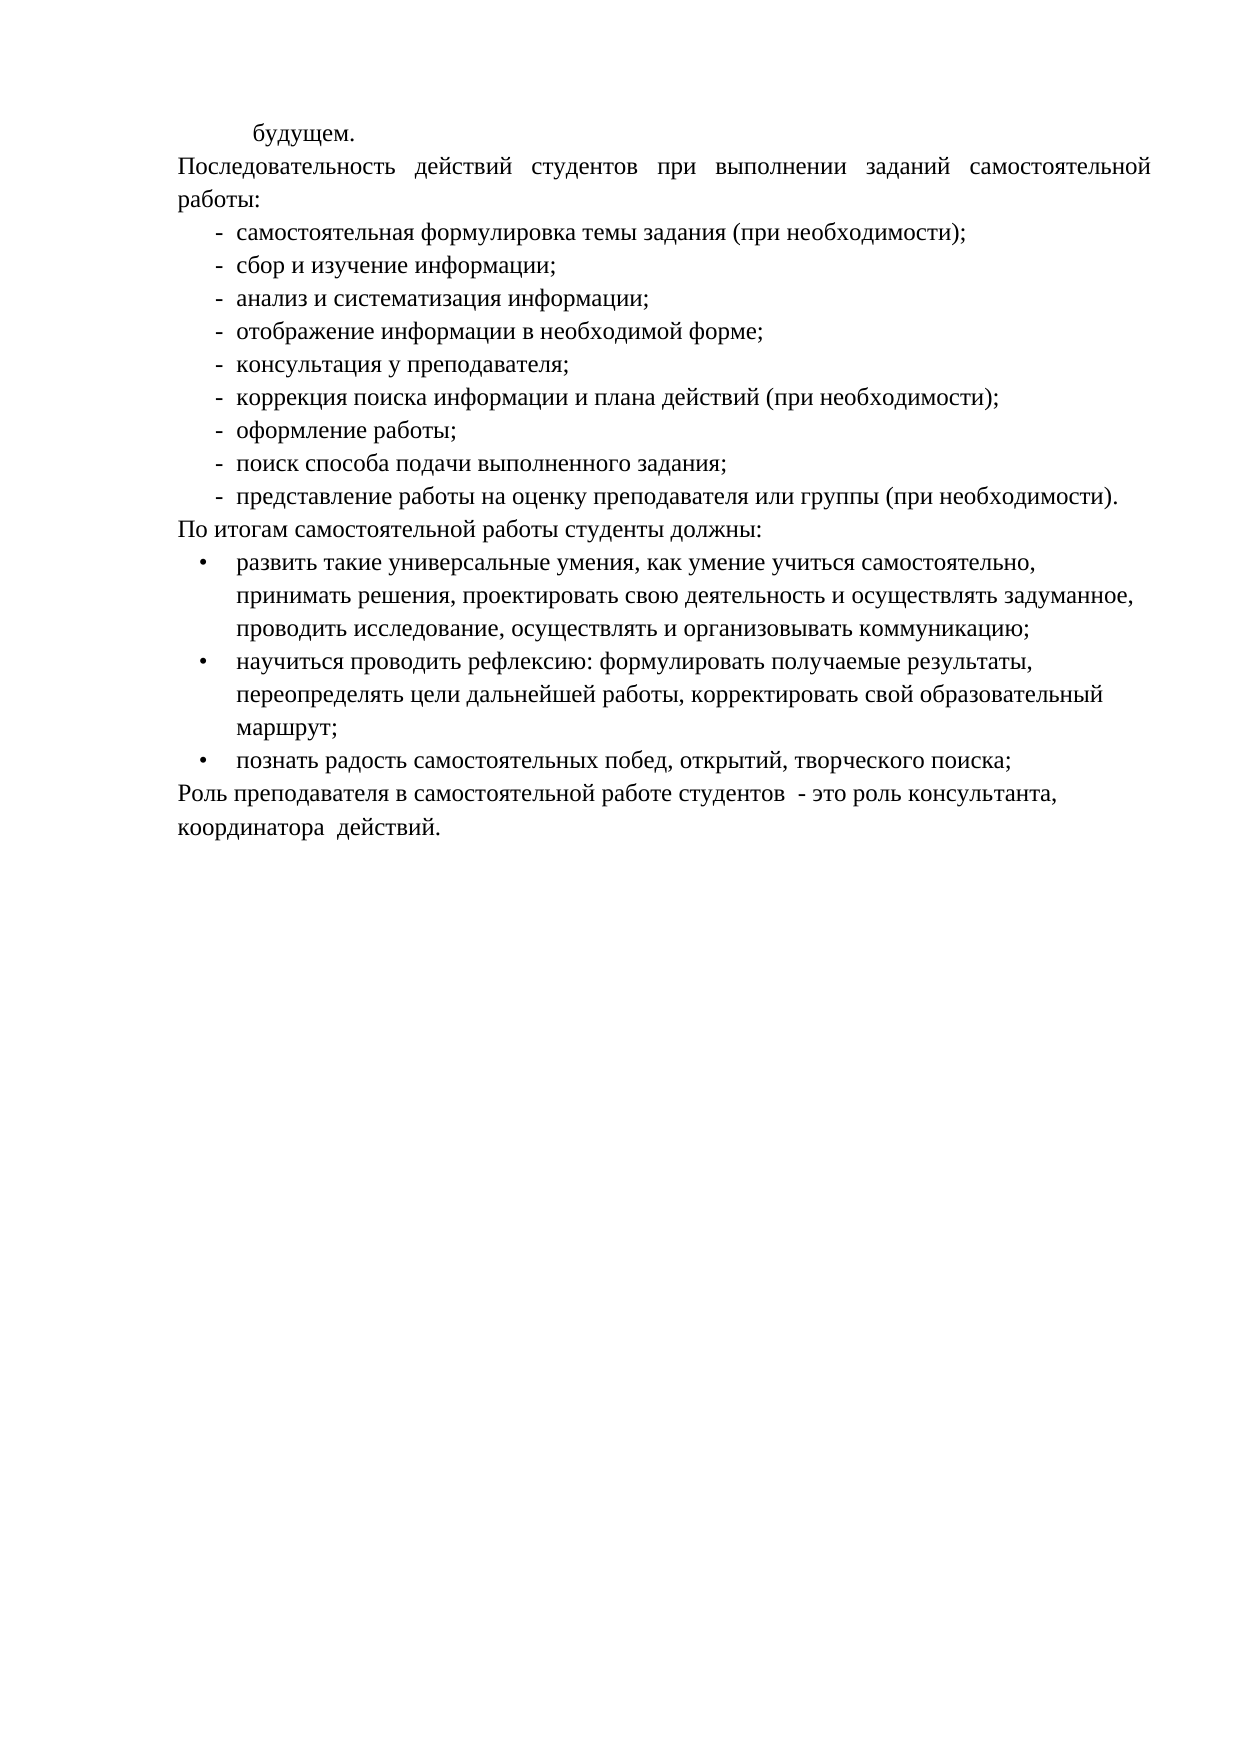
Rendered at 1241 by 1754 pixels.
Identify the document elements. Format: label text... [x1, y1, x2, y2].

list развить такие универсальные умения, как умение учиться самостоятельно, принимать решения, проектировать свою деятельность и осуществлять задуманное, проводить исследование, осуществлять и организовывать коммуникацию; [199, 547, 1152, 642]
list поиск способа подачи выполненного задания; [215, 448, 1152, 477]
list познать радость самостоятельных побед, открытий, творческого поиска; [199, 746, 1152, 774]
list отображение информации в необходимой форме; [215, 316, 1152, 345]
list сбор и изучение информации; [215, 250, 1152, 279]
list оформление работы; [215, 415, 1152, 444]
list научиться проводить рефлексию: формулировать получаемые результаты, переопределять цели дальнейшей работы, корректировать свой образовательный маршрут; [199, 646, 1152, 741]
text Последовательность действий студентов при выполнении заданий самостоятельной работы: [177, 151, 1152, 213]
list консультация у преподавателя; [215, 349, 1152, 378]
text По итогам самостоятельной работы студенты должны: [177, 514, 1152, 543]
text Роль преподавателя в самостоятельной работе студентов - это роль консультанта, координатора действий. [177, 778, 1152, 840]
list анализ и систематизация информации; [215, 283, 1152, 312]
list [215, 118, 1152, 147]
list самостоятельная формулировка темы задания (при необходимости); [215, 217, 1152, 246]
list представление работы на оценку преподавателя или группы (при необходимости). [215, 481, 1152, 510]
list коррекция поиска информации и плана действий (при необходимости); [215, 382, 1152, 411]
